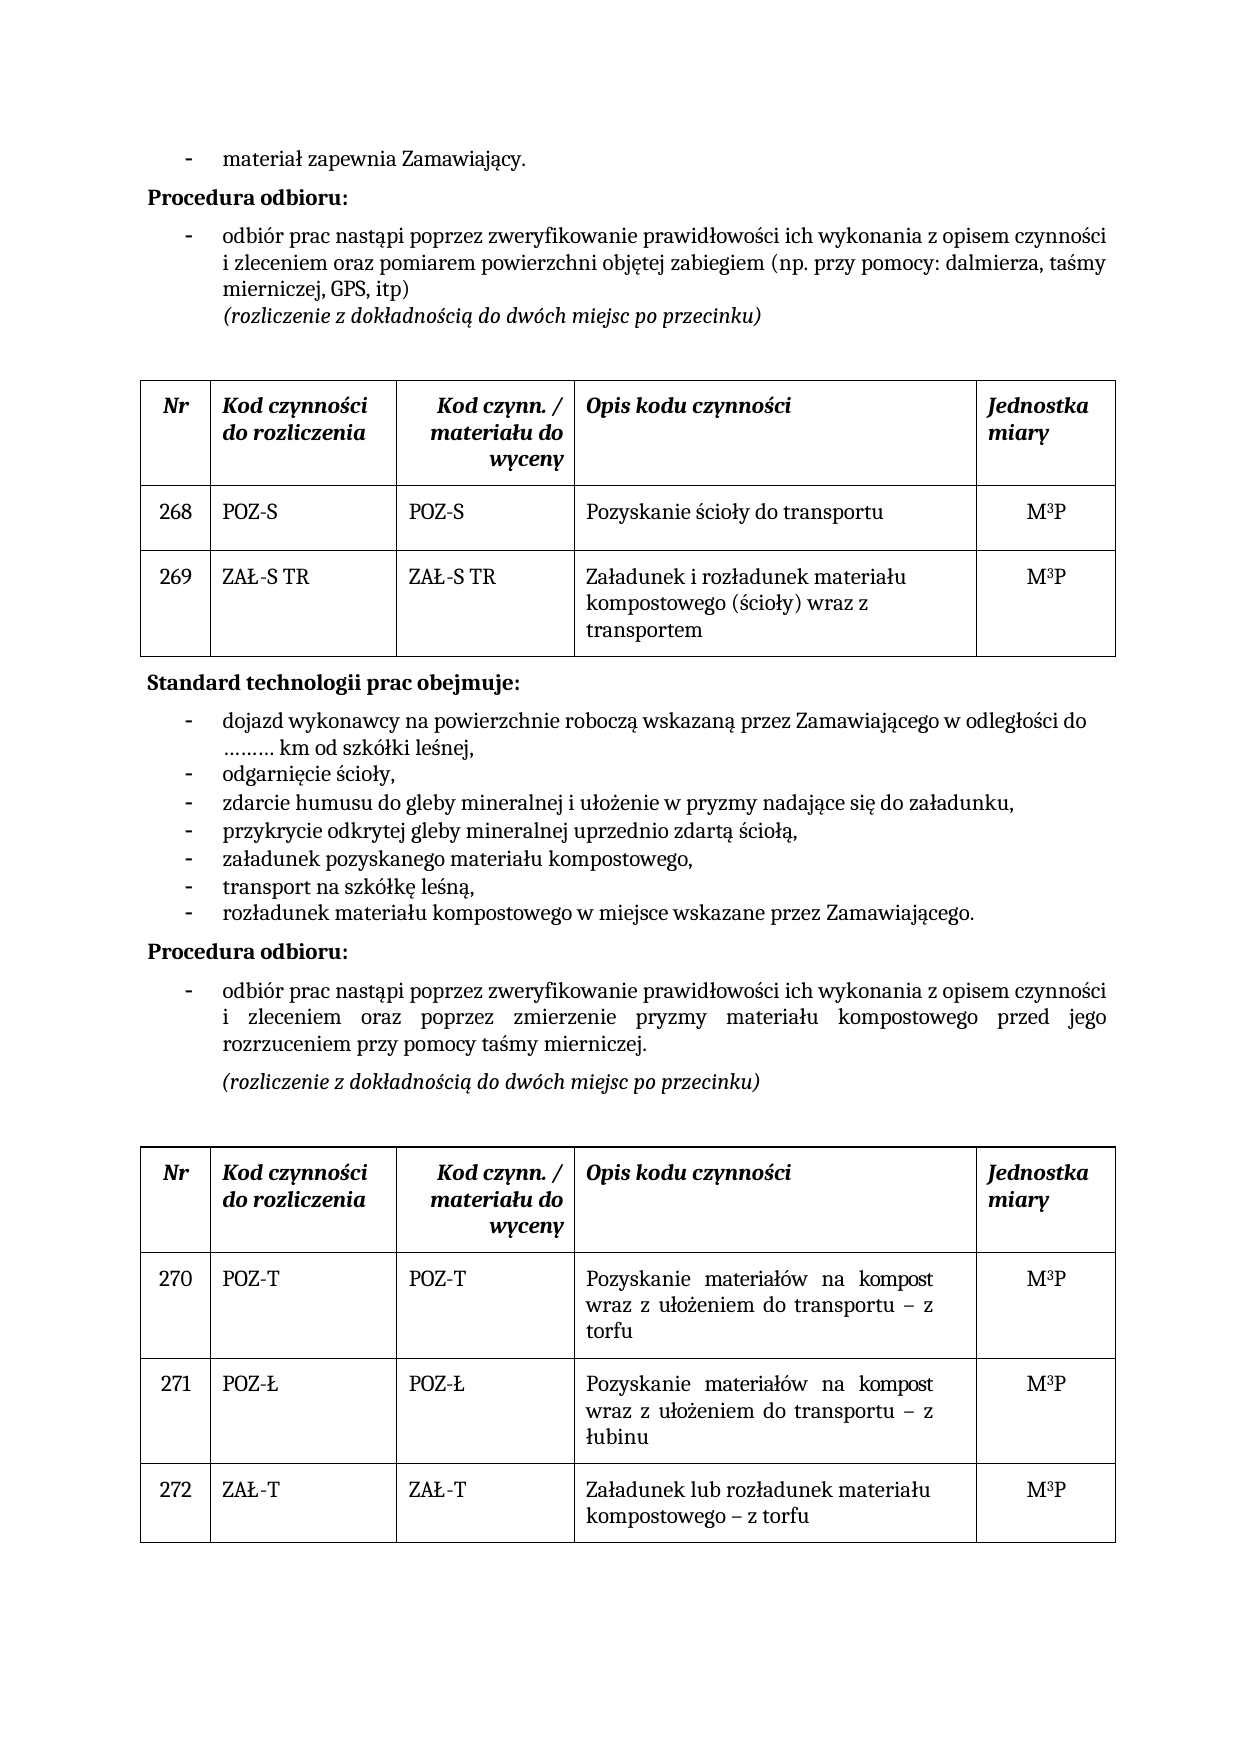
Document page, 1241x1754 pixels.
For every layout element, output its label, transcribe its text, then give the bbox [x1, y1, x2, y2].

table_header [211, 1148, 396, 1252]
list odbiór prac nastąpi poprzez zweryfikowanie prawidłowości ich wykonania z opisem czynności i zleceniem oraz poprzez zmierzenie pryzmy materiału kompostowego przed jego rozrzuceniem przy pomocy taśmy mierniczej. [185, 978, 1107, 1057]
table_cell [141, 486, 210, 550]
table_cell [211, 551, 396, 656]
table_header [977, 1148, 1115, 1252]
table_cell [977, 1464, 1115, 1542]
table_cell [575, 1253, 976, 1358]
list materiał zapewnia Zamawiający. [185, 146, 1192, 172]
subtitle Procedura odbioru: [147, 939, 1192, 965]
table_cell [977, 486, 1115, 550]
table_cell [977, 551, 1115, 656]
subtitle Procedura odbioru: [147, 184, 1192, 211]
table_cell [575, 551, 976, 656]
text (rozliczenie z dokładnością do dwóch miejsc po przecinku) [222, 302, 1192, 329]
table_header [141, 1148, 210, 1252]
list odgarnięcie ścioły, [185, 761, 1192, 787]
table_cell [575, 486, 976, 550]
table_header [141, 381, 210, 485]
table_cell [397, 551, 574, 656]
list przykrycie odkrytej gleby mineralnej uprzednio zdartą ściołą, [185, 816, 1192, 844]
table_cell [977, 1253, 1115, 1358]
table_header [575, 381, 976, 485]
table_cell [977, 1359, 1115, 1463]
list załadunek pozyskanego materiału kompostowego, [185, 844, 1192, 872]
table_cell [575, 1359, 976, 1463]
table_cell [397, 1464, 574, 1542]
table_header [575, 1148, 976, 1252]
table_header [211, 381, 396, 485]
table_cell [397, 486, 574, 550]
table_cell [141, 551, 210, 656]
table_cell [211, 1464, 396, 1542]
list dojazd wykonawcy na powierzchnie roboczą wskazaną przez Zamawiającego w odległości do ……… km od szkółki leśnej, [185, 708, 1104, 761]
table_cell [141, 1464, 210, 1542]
list rozładunek materiału kompostowego w miejsce wskazane przez Zamawiającego. [185, 900, 1192, 926]
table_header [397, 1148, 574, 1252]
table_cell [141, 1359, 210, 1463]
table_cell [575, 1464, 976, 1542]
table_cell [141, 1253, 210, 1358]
subtitle Standard technologii prac obejmuje: [147, 669, 1192, 696]
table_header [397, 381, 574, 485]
list zdarcie humusu do gleby mineralnej i ułożenie w pryzmy nadające się do załadunku, [185, 787, 1192, 816]
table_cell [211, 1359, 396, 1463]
list transport na szkółkę leśną, [185, 872, 1192, 900]
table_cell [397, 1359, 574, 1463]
list odbiór prac nastąpi poprzez zweryfikowanie prawidłowości ich wykonania z opisem czynności i zleceniem oraz pomiarem powierzchni objętej zabiegiem (np. przy pomocy: dalmierza, taśmy mierniczej, GPS, itp) [185, 223, 1107, 302]
text (rozliczenie z dokładnością do dwóch miejsc po przecinku) [221, 1069, 1192, 1096]
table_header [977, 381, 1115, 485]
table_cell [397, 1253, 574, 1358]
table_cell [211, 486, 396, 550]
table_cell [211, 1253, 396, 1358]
